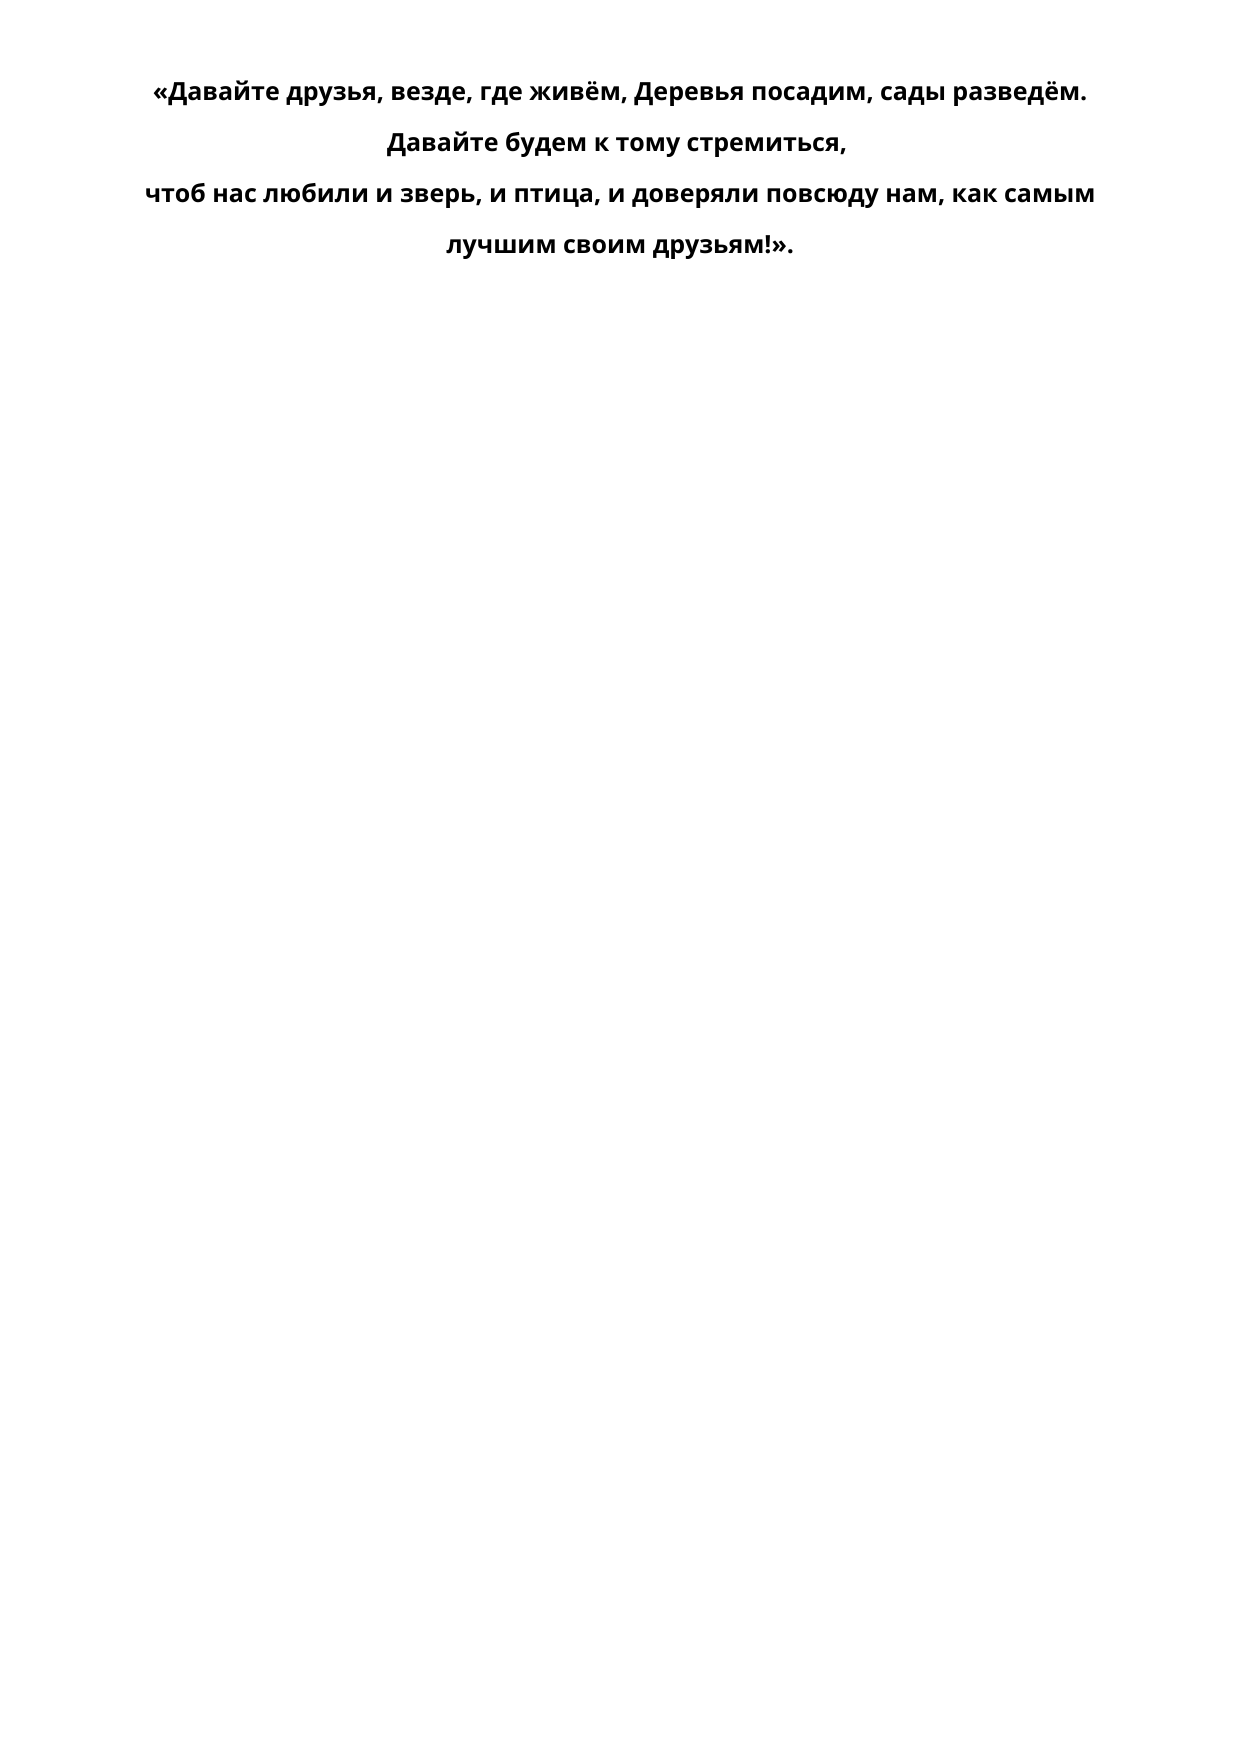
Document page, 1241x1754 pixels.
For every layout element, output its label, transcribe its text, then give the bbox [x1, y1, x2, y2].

text «Давайте друзья, везде, где живём, Деревья посадим, сады разведём. Давайте будем к тому стремиться, чтоб нас любили и зверь, и птица, и доверяли повсюду нам, как самым лучшим своим друзьям!». [89, 74, 1152, 261]
